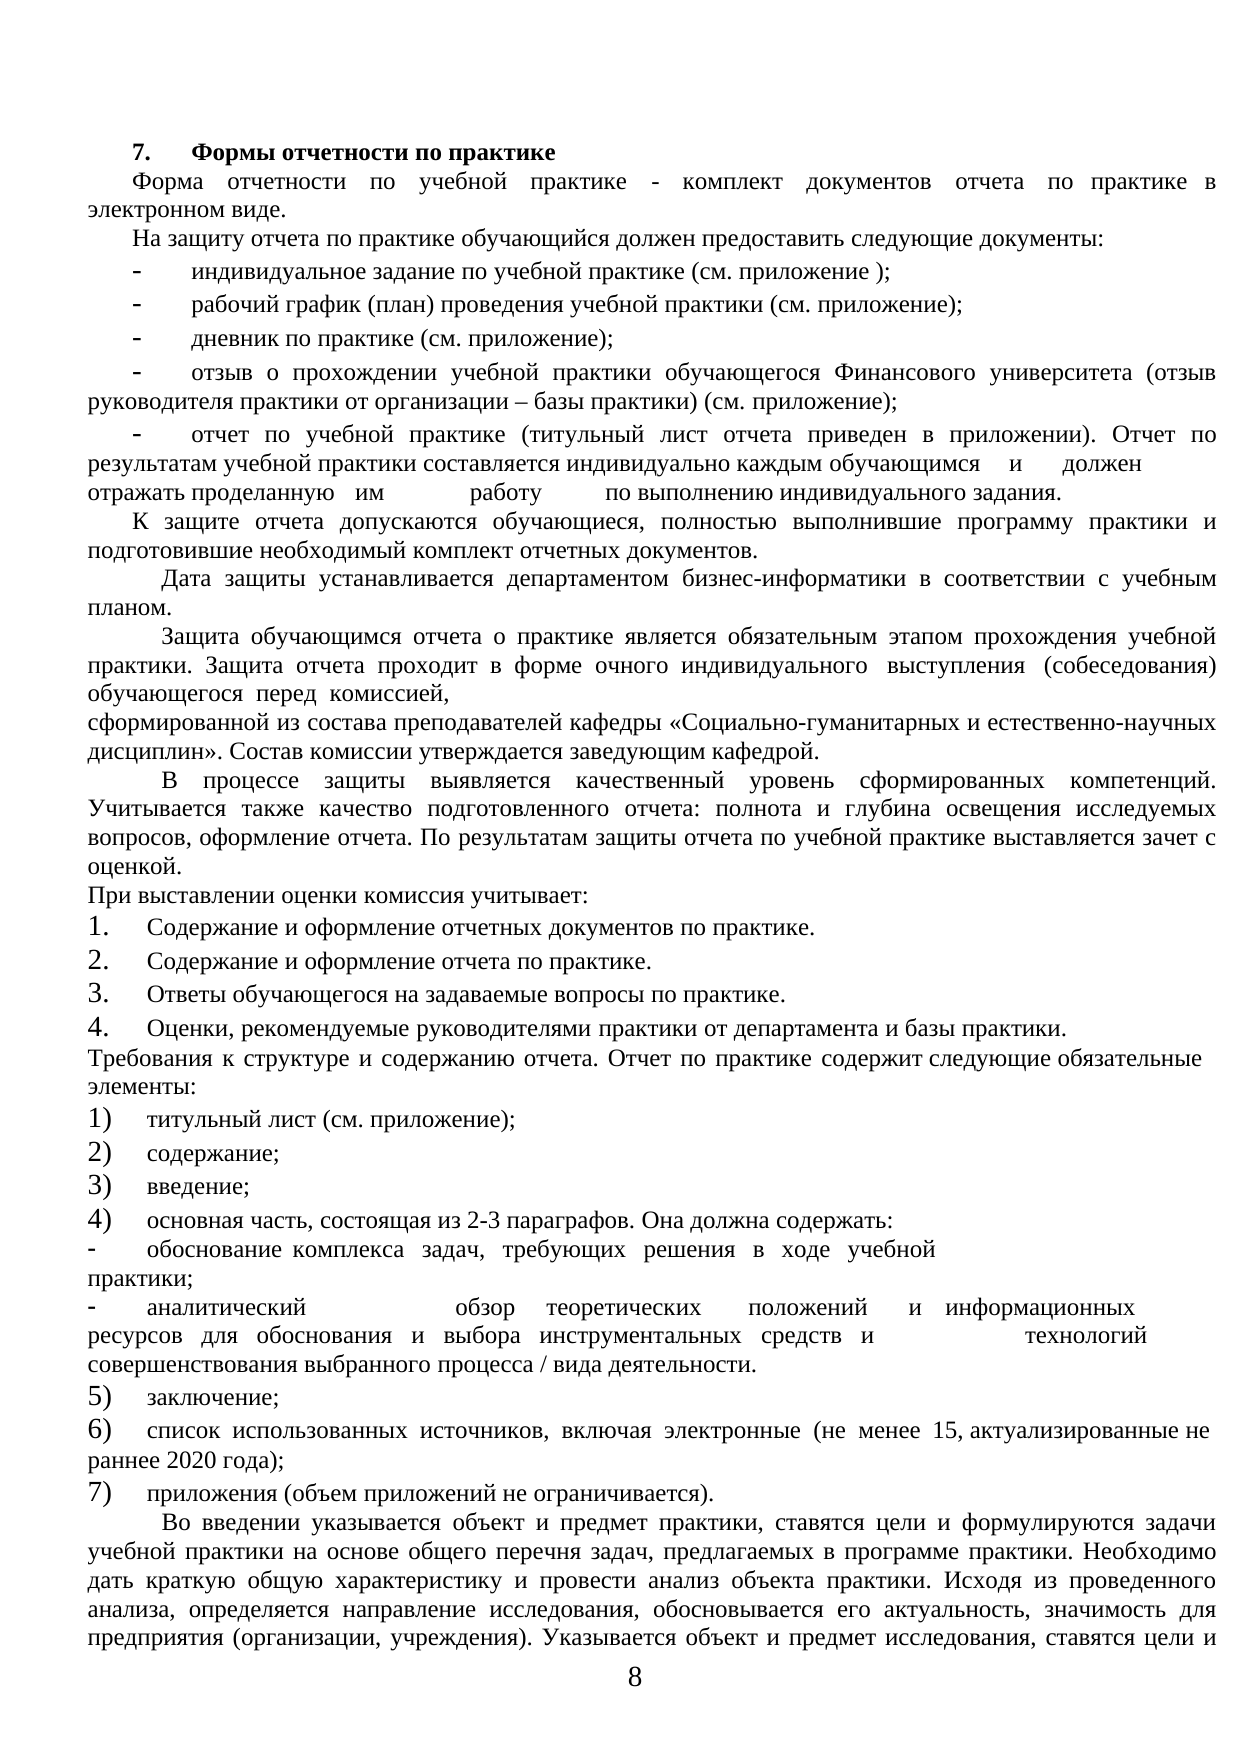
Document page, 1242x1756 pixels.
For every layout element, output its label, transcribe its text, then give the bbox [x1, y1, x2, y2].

text Защита обучающимся отчета о практике является обязательным этапом прохождения учебной практики. Защита отчета проходит в форме очного индивидуального выступления (собеседования) обучающегося перед комиссией, [87, 621, 1217, 707]
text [87, 1507, 1217, 1651]
text ресурсов для обоснования и выбора инструментальных средств и технологий совершенствования выбранного процесса / вида деятельности. [87, 1321, 1217, 1378]
list отчет по учебной практике (титульный лист отчета приведен в приложении). Отчет по результатам учебной практики составляется индивидуально каждым обучающимся и должен отражать проделанную им работу по выполнению индивидуального задания. [87, 415, 1217, 506]
list Ответы обучающегося на задаваемые вопросы по практике. [87, 976, 1217, 1009]
list аналитический обзор теоретических положений и информационных [87, 1292, 1217, 1321]
list заключение; [87, 1378, 1217, 1412]
list Формы отчетности по практике [87, 137, 1217, 166]
list дневник по практике (см. приложение); [87, 319, 1217, 353]
text практики; [87, 1263, 1217, 1292]
text Форма отчетности по учебной практике - комплект документов отчета по практике в электронном виде. [87, 166, 1217, 223]
list приложения (объем приложений не ограничивается). [87, 1474, 1217, 1507]
list рабочий график (план) проведения учебной практики (см. приложение); [87, 286, 1217, 319]
list список использованных источников, включая электронные (не менее 15, актуализированные не раннее 2020 года); [87, 1412, 1217, 1474]
text На защиту отчета по практике обучающийся должен предоставить следующие документы: [87, 223, 1217, 252]
list отзыв о прохождении учебной практики обучающегося Финансового университета (отзыв руководителя практики от организации – базы практики) (см. приложение); [87, 353, 1217, 415]
list титульный лист (см. приложение); [87, 1100, 1217, 1134]
list Содержание и оформление отчетных документов по практике. [87, 908, 1217, 942]
list Оценки, рекомендуемые руководителями практики от департамента и базы практики. [87, 1009, 1217, 1043]
list содержание; [87, 1134, 1217, 1167]
text В процессе защиты выявляется качественный уровень сформированных компетенций. Учитывается также качество подготовленного отчета: полнота и глубина освещения исследуемых вопросов, оформление отчета. По результатам защиты отчета по учебной практике выставляется зачет с оценкой. [87, 765, 1217, 880]
text Требования к структуре и содержанию отчета. Отчет по практике содержит следующие обязательные элементы: [87, 1043, 1217, 1100]
list индивидуальное задание по учебной практике (см. приложение ); [87, 252, 1217, 286]
text При выставлении оценки комиссия учитывает: [87, 880, 1217, 908]
list Содержание и оформление отчета по практике. [87, 942, 1217, 976]
list введение; [87, 1167, 1217, 1201]
text сформированной из состава преподавателей кафедры «Социально-гуманитарных и естественно-научных дисциплин». Состав комиссии утверждается заведующим кафедрой. [87, 707, 1217, 765]
list основная часть, состоящая из 2-3 параграфов. Она должна содержать: [87, 1201, 1217, 1234]
text Дата защиты устанавливается департаментом бизнес-информатики в соответствии с учебным планом. [87, 563, 1217, 621]
list обоснование комплекса задач, требующих решения в ходе учебной [87, 1234, 1217, 1263]
text К защите отчета допускаются обучающиеся, полностью выполнившие программу практики и подготовившие необходимый комплект отчетных документов. [87, 506, 1217, 563]
